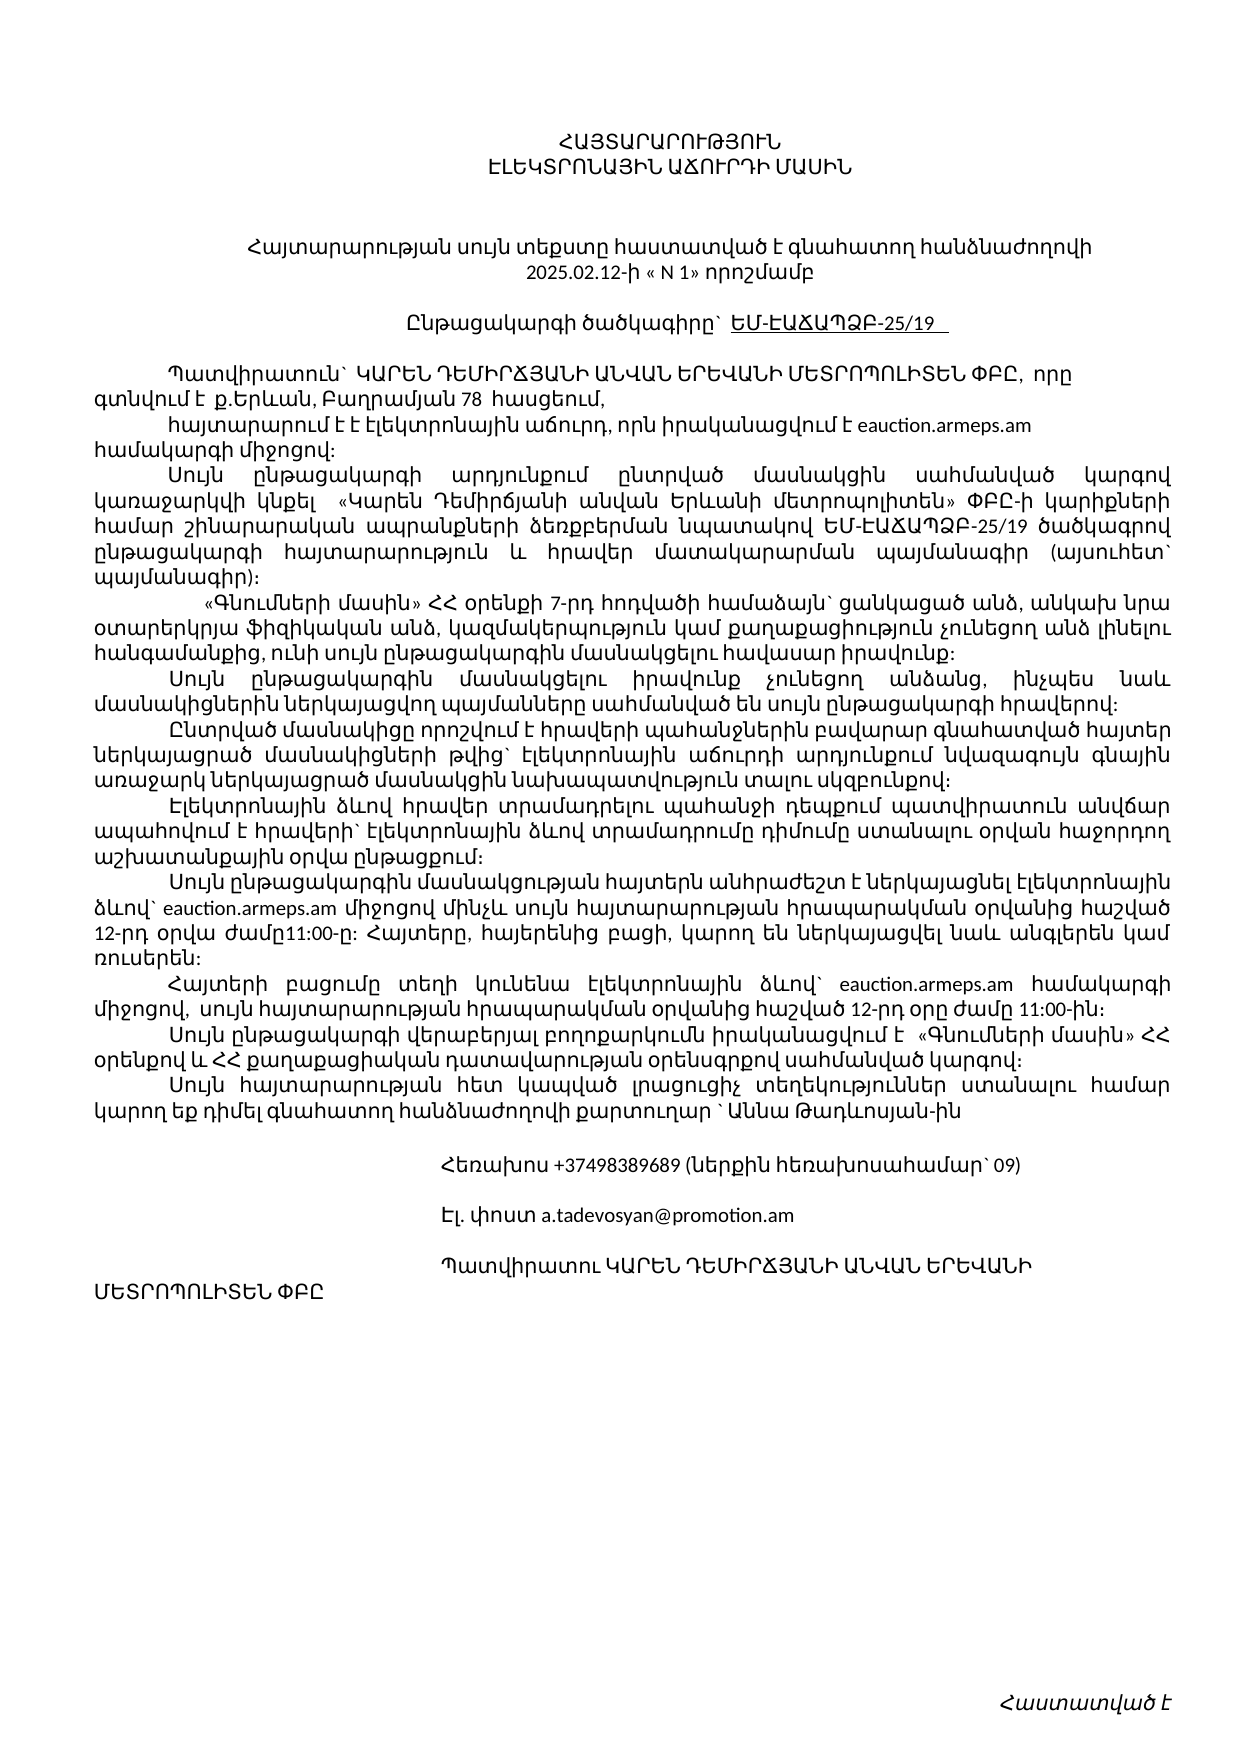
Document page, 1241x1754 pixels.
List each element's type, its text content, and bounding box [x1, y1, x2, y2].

text Հաստատված է [94, 1690, 1171, 1716]
text ԷԼԵԿՏՐՈՆԱՅԻՆ ԱՃՈՒՐԴԻ ՄԱՍԻՆ [94, 154, 1171, 180]
text Հայտարարության սույն տեքստը հաստատված է գնահատող հանձնաժողովի [94, 234, 1171, 259]
text ՀԱՅՏԱՐԱՐՈՒԹՅՈՒՆ [94, 129, 1171, 154]
text 2025.02.12 -ի « N 1» որոշմամբ [94, 259, 1171, 285]
text Էլեկտրոնային ձևով հրավեր տրամադրելու պահանջի դեպքում պատվիրատուն անվճար ապահովում է հրավերի` էլեկտրոնային ձևով տրամադրումը դիմումը ստանալու օրվան հաջորդող աշխատանքային օրվա ընթացքում։ [94, 793, 1171, 869]
text Սույն ընթացակարգի արդյունքում ընտրված մասնակցին սահմանված կարգով կառաջարկվի կնքել «Կարեն Դեմիրճյանի անվան Երևանի մետրոպոլիտեն» ՓԲԸ-ի կարիքների համար շինարարական ապրանքների ձեռքբերման նպատակով ԵՄ-ԷԱՃԱՊՁԲ-25/19 ծածկագրով ընթացակարգի հայտարարություն և հրավեր մատակարարման պայմանագիր (այսուհետ` պայմանագիր)։ [94, 463, 1171, 590]
text Ընթացակարգի ծածկագիրը` ԵՄ-ԷԱՃԱՊՁԲ-25/19 [94, 310, 1171, 336]
text «Գնումների մասին» ՀՀ օրենքի 7-րդ հոդվածի համաձայն` ցանկացած անձ, անկախ նրա օտարերկրյա ֆիզիկական անձ, կազմակերպություն կամ քաղաքացիություն չունեցող անձ լինելու հանգամանքից, ունի սույն ընթացակարգին մասնակցելու հավասար իրավունք: [94, 590, 1171, 666]
text Պատվիրատուն` ԿԱՐԵՆ ԴԵՄԻՐՃՅԱՆԻ ԱՆՎԱՆ ԵՐԵՎԱՆԻ ՄԵՏՐՈՊՈԼԻՏԵՆ ՓԲԸ, որը գտնվում է ք.Երևան, Բաղրամյան 78 հասցեում, [94, 361, 1171, 412]
text Սույն ընթացակարգին մասնակցության հայտերն անհրաժեշտ է ներկայացնել էլեկտրոնային ձևով` eauction.armeps.am միջոցով մինչև սույն հայտարարության հրապարակման օրվանից հաշված 12-րդ օրվա ժամը11:00-ը: Հայտերը, հայերենից բացի, կարող են ներկայացվել նաև անգլերեն կամ ռուսերեն: [94, 869, 1171, 971]
text Սույն հայտարարության հետ կապված լրացուցիչ տեղեկություններ ստանալու համար կարող եք դիմել գնահատող հանձնաժողովի քարտուղար ` Աննա Թադևոսյան-ին [94, 1073, 1171, 1123]
text Հեռախոս +37498389689 (ներքին հեռախոսահամար` 09) [94, 1152, 1171, 1177]
text Ընտրված մասնակիցը որոշվում է հրավերի պահանջներին բավարար գնահատված հայտեր ներկայացրած մասնակիցների թվից` էլեկտրոնային աճուրդի արդյունքում նվազագույն գնային առաջարկ ներկայացրած մասնակցին նախապատվություն տալու սկզբունքով։ [94, 717, 1171, 793]
text Պատվիրատու ԿԱՐԵՆ ԴԵՄԻՐՃՅԱՆԻ ԱՆՎԱՆ ԵՐԵՎԱՆԻ ՄԵՏՐՈՊՈԼԻՏԵՆ ՓԲԸ [94, 1253, 1171, 1304]
text Հայտերի բացումը տեղի կունենա էլեկտրոնային ձևով` eauction.armeps.am համակարգի միջոցով, սույն հայտարարության հրապարակման օրվանից հաշված 12-րդ օրը ժամը 11:00-ին։ [94, 971, 1171, 1022]
text Էլ. փոստ a.tadevosyan@promotion.am [94, 1203, 1171, 1228]
text Սույն ընթացակարգին մասնակցելու իրավունք չունեցող անձանց, ինչպես նաև մասնակիցներին ներկայացվող պայմանները սահմանված են սույն ընթացակարգի հրավերով: [94, 666, 1171, 717]
text հայտարարում է է էլեկտրոնային աճուրդ, որն իրականացվում է eauction.armeps.am համակարգի միջոցով: [94, 412, 1171, 463]
text Սույն ընթացակարգի վերաբերյալ բողոքարկումն իրականացվում է «Գնումների մասին» ՀՀ օրենքով և ՀՀ քաղաքացիական դատավարության օրենսգրքով սահմանված կարգով։ [94, 1022, 1171, 1073]
